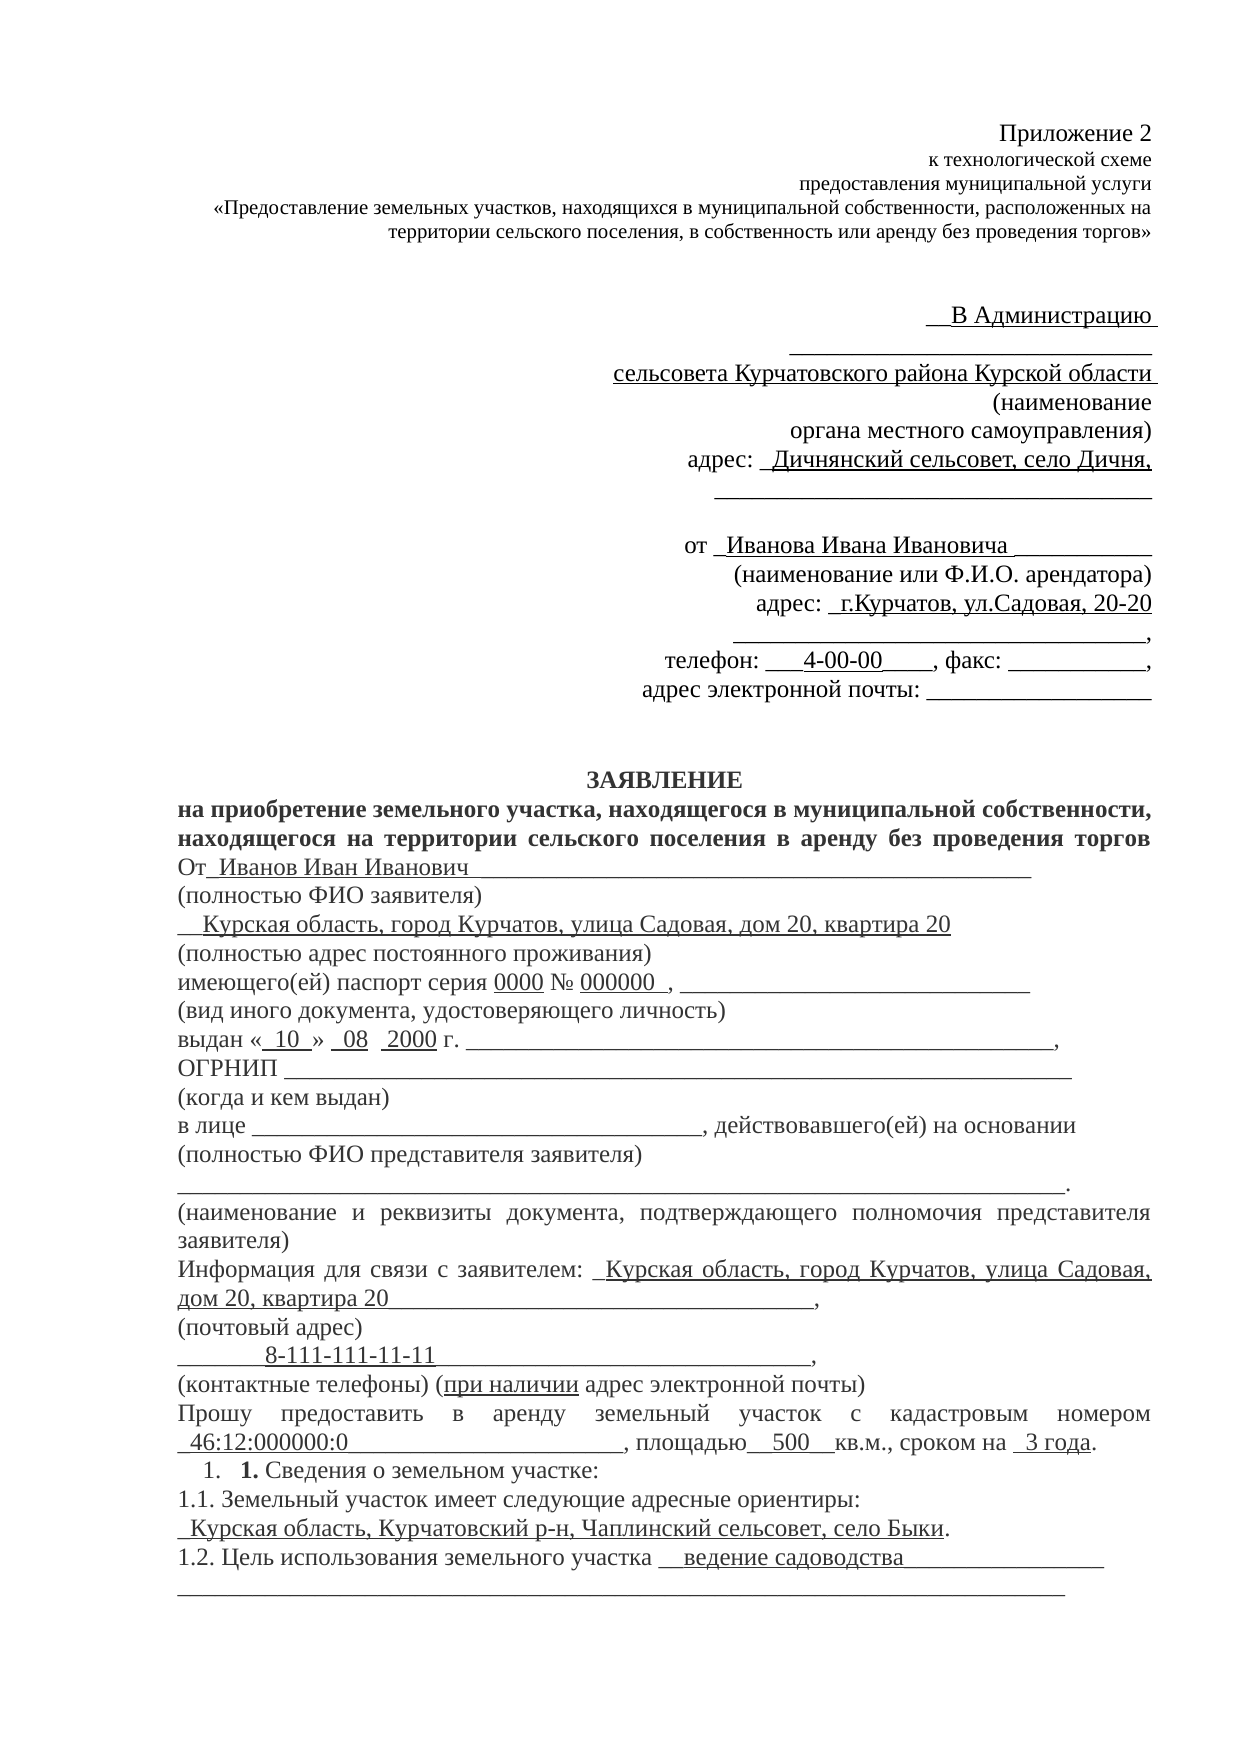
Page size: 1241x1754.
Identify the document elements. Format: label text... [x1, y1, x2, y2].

text «Предоставление земельных участков, находящихся в муниципальной собственности, расположенных на территории сельского поселения, в собственность или аренду без проведения торгов» [177, 195, 1152, 243]
text на приобретение земельного участка, находящегося в муниципальной собственности, находящегося на территории сельского поселения в аренду без проведения торгов От_Иванов Иван Иванович ____________________________________________ [177, 794, 1152, 880]
text адрес электронной почты: __________________ [177, 674, 1152, 703]
text ОГРНИП _______________________________________________________________ [177, 1053, 1152, 1082]
text адрес: _Дичнянский сельсовет, село Дичня, ___________________________________ [177, 444, 1152, 502]
text 1.1. Земельный участок имеет следующие адресные ориентиры: [177, 1484, 1152, 1513]
text сельсовета Курчатовского района Курской области [177, 358, 1152, 387]
text _Курская область, Курчатовский р-н, Чаплинский сельсовет, село Быки. [177, 1513, 1152, 1542]
text Информация для связи с заявителем: _Курская область, город Курчатов, улица Садовая, дом 20, квартира 20__________________________________, [177, 1254, 1152, 1312]
text (контактные телефоны) (при наличии адрес электронной почты) [177, 1369, 1152, 1398]
text телефон: ___4-00-00____, факс: ___________, [177, 646, 1152, 674]
text (полностью ФИО представителя заявителя) [177, 1139, 1152, 1168]
text к технологической схеме [177, 147, 1152, 171]
text 1.2. Цель использования земельного участка __ведение садоводства________________ [177, 1542, 1152, 1570]
text (наименование и реквизиты документа, подтверждающего полномочия представителя заявителя) [177, 1197, 1152, 1254]
text адрес: _г.Курчатов, ул.Садовая, 20-20 _________________________________, [177, 588, 1152, 646]
text __Курская область, город Курчатов, улица Садовая, дом 20, квартира 20 [177, 909, 1152, 938]
text Приложение 2 [177, 118, 1152, 147]
text (полностью адрес постоянного проживания) [177, 938, 1152, 967]
text (вид иного документа, удостоверяющего личность) [177, 995, 1152, 1024]
list 1. Сведения о земельном участке: [202, 1455, 1152, 1484]
text (полностью ФИО заявителя) [177, 880, 1152, 909]
text __В Администрацию [177, 301, 1152, 329]
text от _Иванова Ивана Ивановича ___________ [177, 531, 1152, 559]
text (почтовый адрес) [177, 1312, 1152, 1340]
text в лице ____________________________________, действовавшего(ей) на основании [177, 1110, 1152, 1139]
text _______8-111-111-11-11______________________________, [177, 1340, 1152, 1369]
text имеющего(ей) паспорт серия 0000 № 000000 , ____________________________ [177, 967, 1152, 995]
text (наименование или Ф.И.О. арендатора) [177, 559, 1152, 588]
text предоставления муниципальной услуги [177, 171, 1152, 195]
text _______________________________________________________________________ [177, 1570, 1152, 1599]
text (наименование [177, 387, 1152, 416]
text выдан « 10 » 08 2000 г. _______________________________________________, [177, 1024, 1152, 1053]
text _____________________________ [177, 329, 1152, 358]
text _______________________________________________________________________. [177, 1168, 1152, 1197]
text органа местного самоуправления) [177, 416, 1152, 444]
text (когда и кем выдан) [177, 1082, 1152, 1110]
text Прошу предоставить в аренду земельный участок с кадастровым номером _46:12:000000:0______________________, площадью__500__кв.м., сроком на 3 года. [177, 1398, 1152, 1455]
text ЗАЯВЛЕНИЕ [177, 765, 1152, 794]
